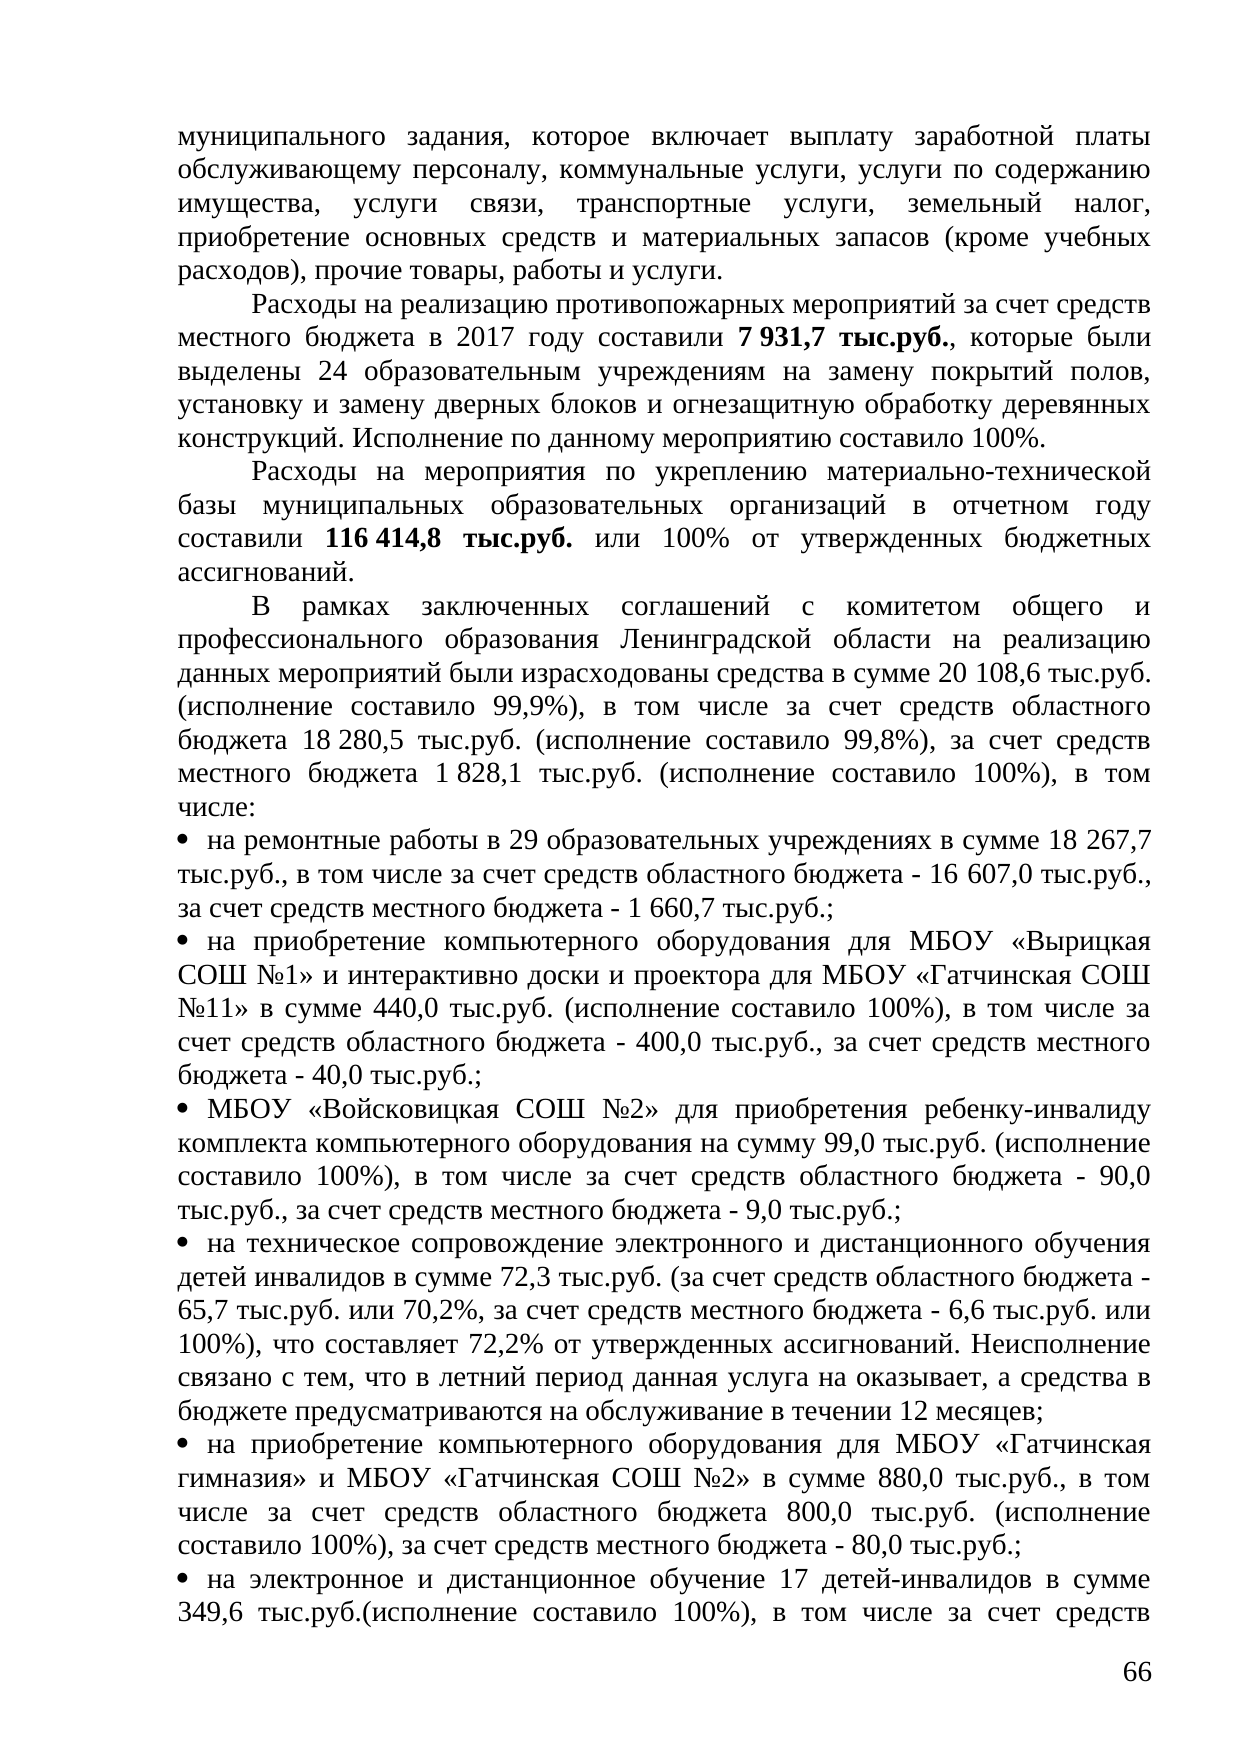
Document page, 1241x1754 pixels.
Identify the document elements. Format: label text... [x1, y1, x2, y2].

text В рамках заключенных соглашений с комитетом общего и профессионального образования Ленинградской области на реализацию данных мероприятий были израсходованы средства в сумме 20 108,6 тыс.руб. (исполнение составило 99,9%), в том числе за счет средств областного бюджета 18 280,5 тыс.руб. (исполнение составило 99,8%), за счет средств местного бюджета 1 828,1 тыс.руб. (исполнение составило 100%), в том числе: [177, 588, 1152, 822]
text Расходы на мероприятия по укреплению материально-технической базы муниципальных образовательных организаций в отчетном году составили 116 414,8 тыс.руб. или 100% от утвержденных бюджетных ассигнований. [177, 453, 1152, 588]
list МБОУ «Войсковицкая СОШ №2» для приобретения ребенку-инвалиду комплекта компьютерного оборудования на сумму 99,0 тыс.руб. (исполнение составило 100%), в том числе за счет средств областного бюджета - 90,0 тыс.руб., за счет средств местного бюджета - 9,0 тыс.руб.; [177, 1091, 1152, 1225]
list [177, 1561, 1152, 1628]
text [177, 118, 1152, 286]
list на приобретение компьютерного оборудования для МБОУ «Гатчинская гимназия» и МБОУ «Гатчинская СОШ №2» в сумме 880,0 тыс.руб., в том числе за счет средств областного бюджета 800,0 тыс.руб. (исполнение составило 100%), за счет средств местного бюджета - 80,0 тыс.руб.; [177, 1427, 1152, 1561]
text Расходы на реализацию противопожарных мероприятий за счет средств местного бюджета в 2017 году составили 7 931,7 тыс.руб., которые были выделены 24 образовательным учреждениям на замену покрытий полов, установку и замену дверных блоков и огнезащитную обработку деревянных конструкций. Исполнение по данному мероприятию составило 100%. [177, 286, 1152, 453]
list на техническое сопровождение электронного и дистанционного обучения детей инвалидов в сумме 72,3 тыс.руб. (за счет средств областного бюджета - 65,7 тыс.руб. или 70,2%, за счет средств местного бюджета - 6,6 тыс.руб. или 100%), что составляет 72,2% от утвержденных ассигнований. Неисполнение связано с тем, что в летний период данная услуга на оказывает, а средства в бюджете предусматриваются на обслуживание в течении 12 месяцев; [177, 1225, 1152, 1427]
list на приобретение компьютерного оборудования для МБОУ «Вырицкая СОШ №1» и интерактивно доски и проектора для МБОУ «Гатчинская СОШ №11» в сумме 440,0 тыс.руб. (исполнение составило 100%), в том числе за счет средств областного бюджета - 400,0 тыс.руб., за счет средств местного бюджета - 40,0 тыс.руб.; [177, 923, 1152, 1091]
list на ремонтные работы в 29 образовательных учреждениях в сумме 18 267,7 тыс.руб., в том числе за счет средств областного бюджета - 16 607,0 тыс.руб., за счет средств местного бюджета - 1 660,7 тыс.руб.; [177, 822, 1152, 923]
